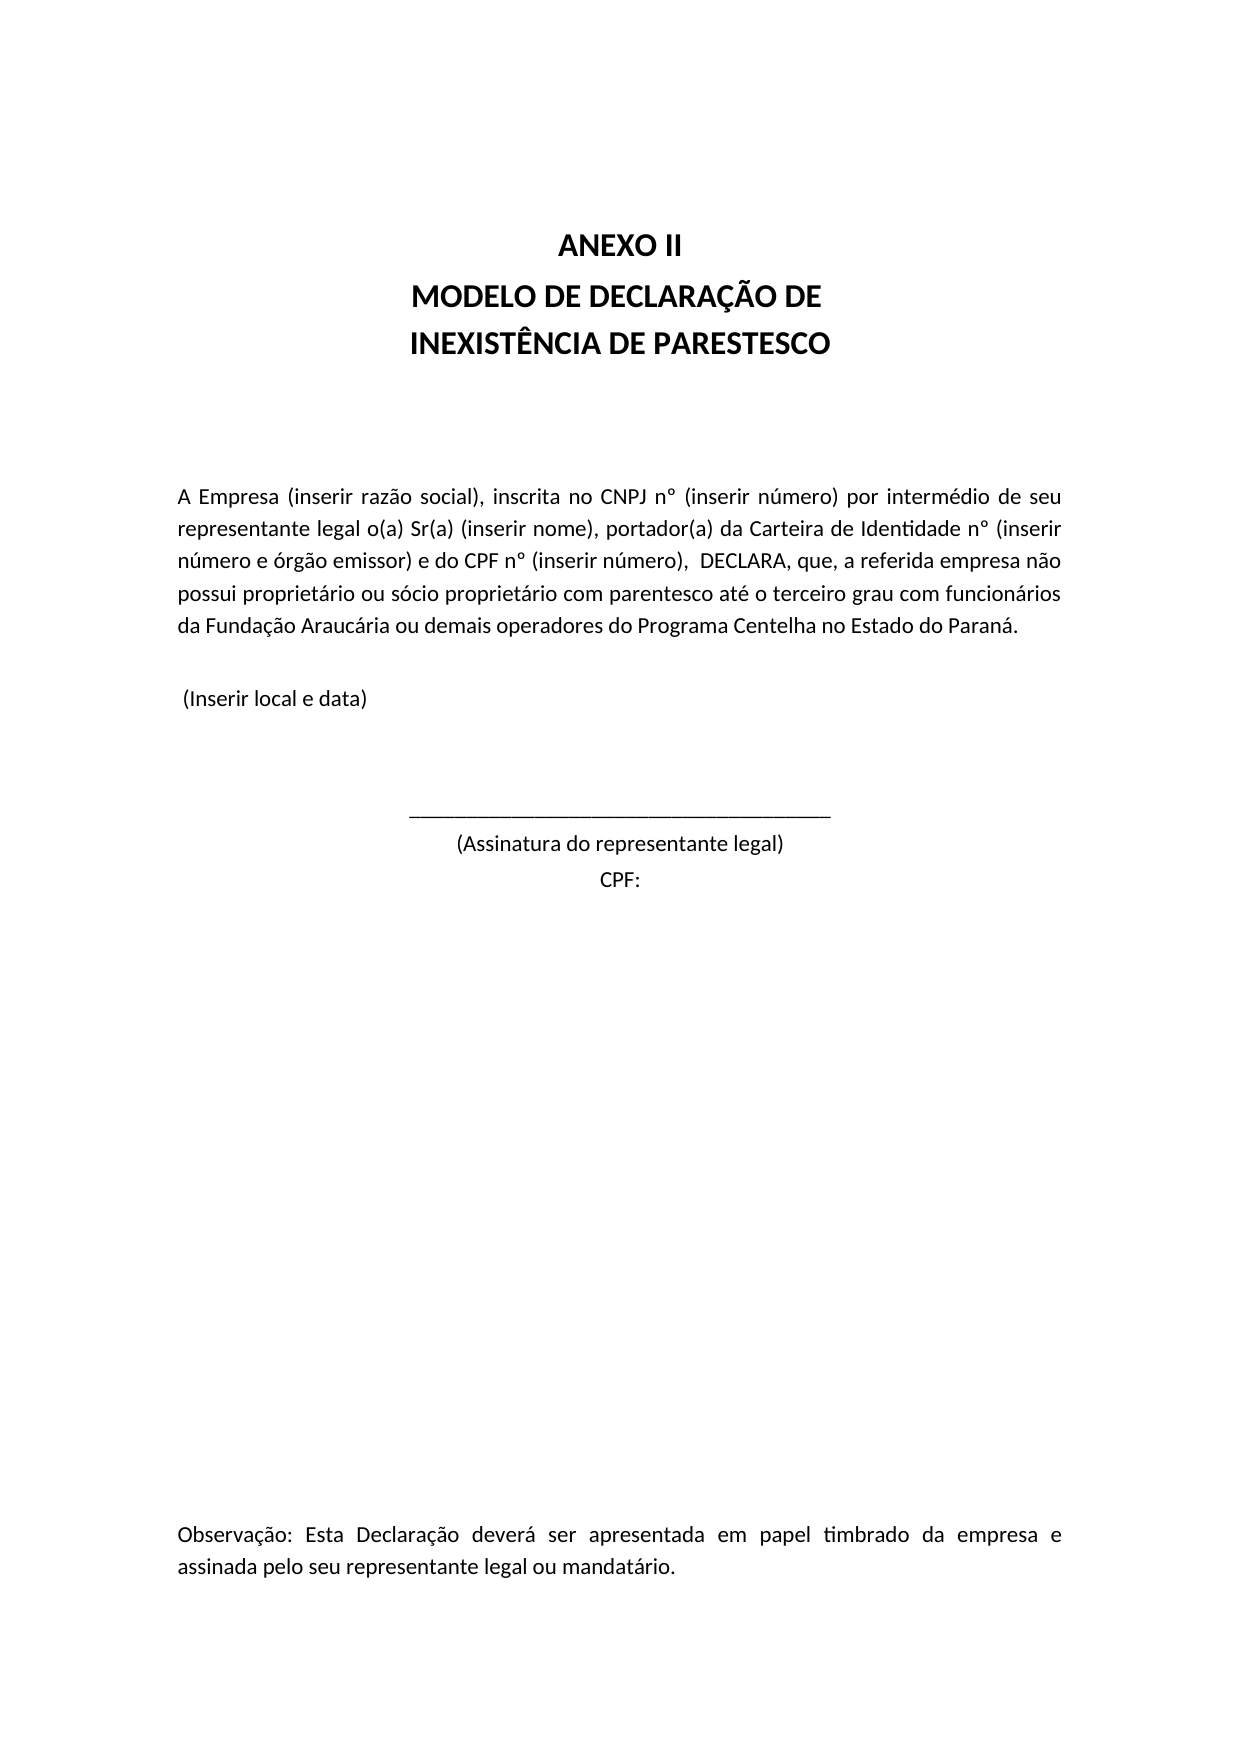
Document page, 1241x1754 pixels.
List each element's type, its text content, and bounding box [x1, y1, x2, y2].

text (Inserir local e data) [177, 684, 1063, 712]
text A Empresa (inserir razão social), inscrita no CNPJ nº (inserir número) por intermédio de seu representante legal o(a) Sr(a) (inserir nome), portador(a) da Carteira de Identidade nº (inserir número e órgão emissor) e do CPF nº (inserir número), DECLARA, que, a referida empresa não possui proprietário ou sócio proprietário com parentesco até o terceiro grau com funcionários da Fundação Araucária ou demais operadores do Programa Centelha no Estado do Paraná. [177, 482, 1063, 639]
text CPF: [177, 865, 1063, 893]
text ANEXO II [177, 224, 1063, 265]
text (Assinatura do representante legal) [177, 829, 1063, 857]
text MODELO DE DECLARAÇÃO DE INEXISTÊNCIA DE PARESTESCO [177, 275, 1063, 363]
text Observação: Esta Declaração deverá ser apresentada em papel timbrado da empresa e assinada pelo seu representante legal ou mandatário. [177, 1520, 1063, 1580]
text _____________________________________ [177, 793, 1063, 821]
